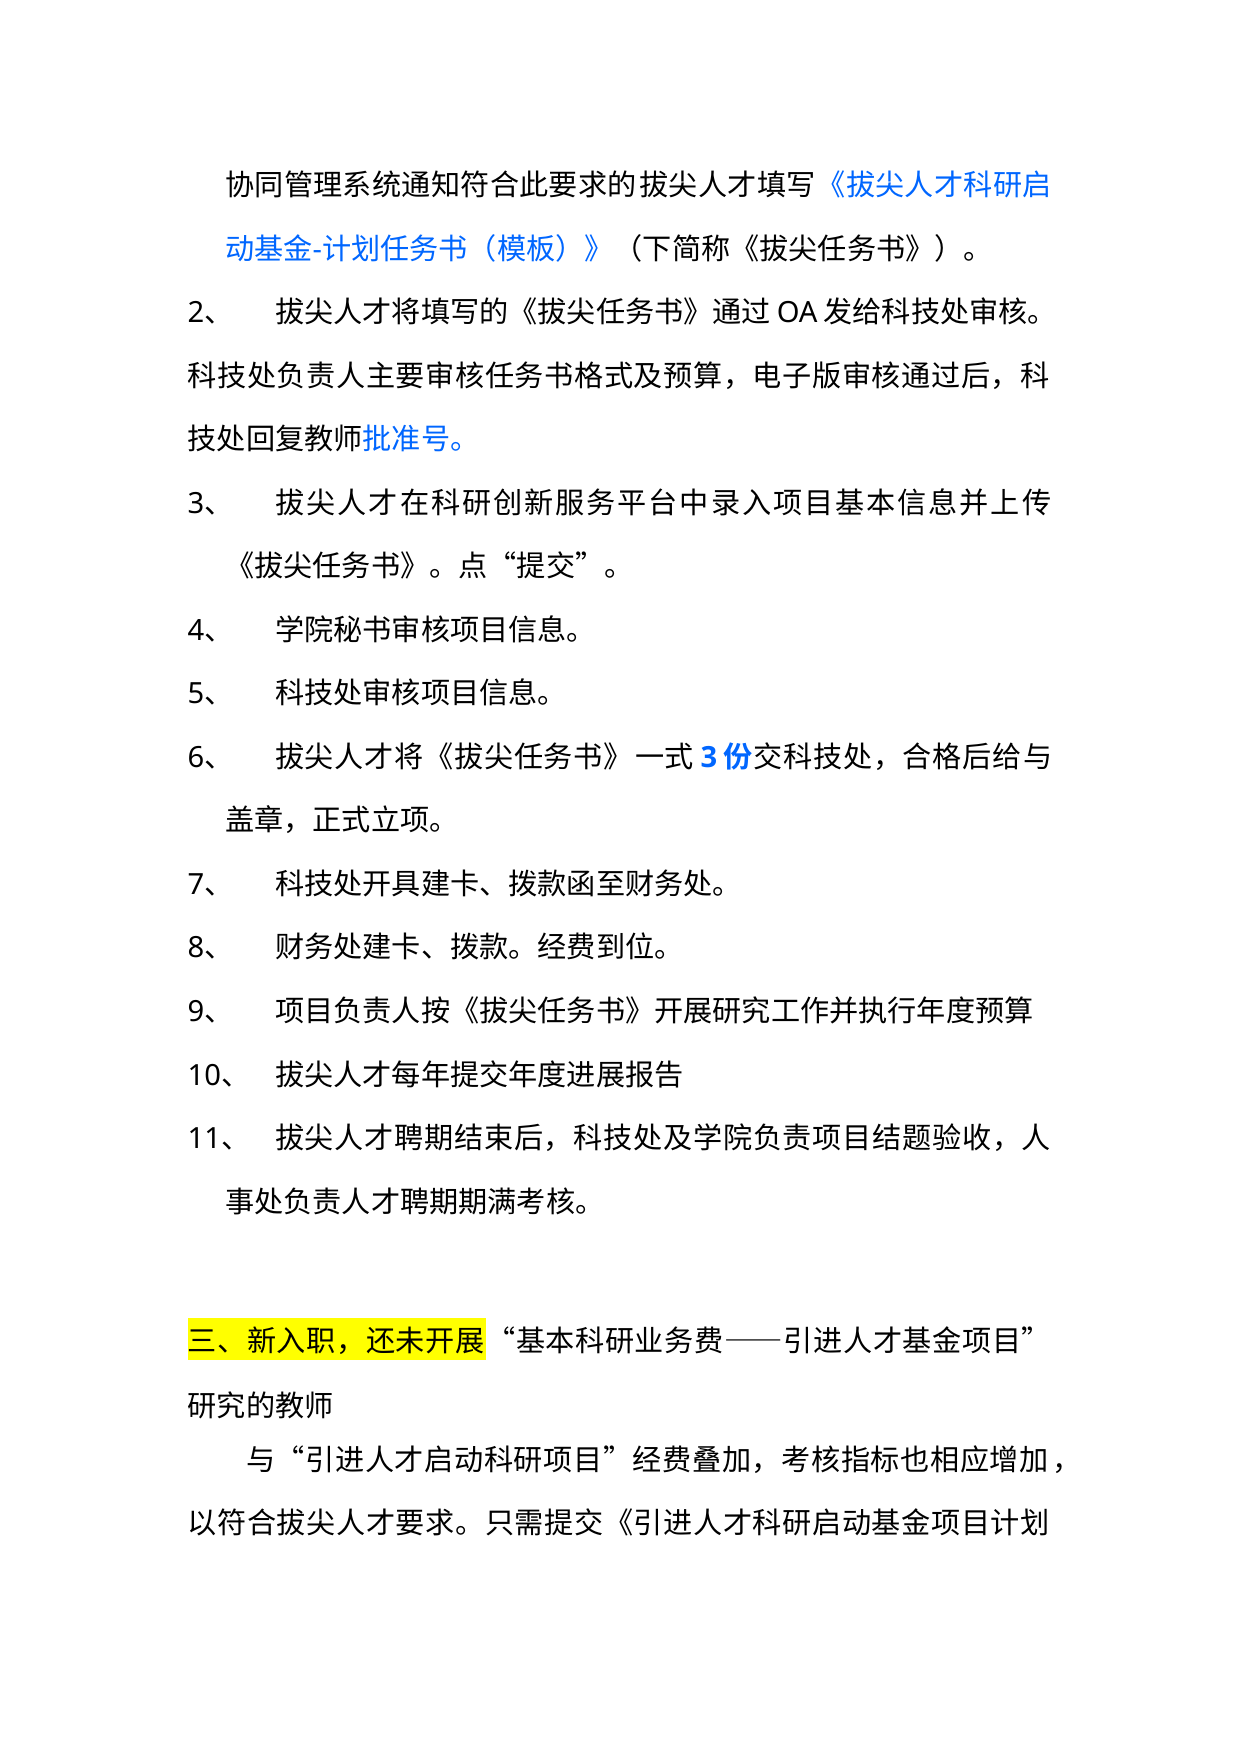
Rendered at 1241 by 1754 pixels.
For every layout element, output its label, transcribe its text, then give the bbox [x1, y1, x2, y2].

list 科技处开具建卡、拨款函至财务处。 [187, 860, 1053, 903]
text 科技处负责人主要审核任务书格式及预算，电子版审核通过后，科技处回复教师批准号。 [187, 352, 1053, 458]
list 拔尖人才将《拔尖任务书》一式3份交科技处，合格后给与盖章，正式立项。 [187, 733, 1053, 839]
list 拔尖人才每年提交年度进展报告 [187, 1051, 1053, 1093]
list 三、新入职，还未开展“基本科研业务费——引进人才基金项目”研究的教师 [187, 1307, 1053, 1437]
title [187, 1437, 1053, 1542]
list 拔尖人才聘期结束后，科技处及学院负责项目结题验收，人事处负责人才聘期期满考核。 [187, 1114, 1053, 1220]
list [187, 162, 1053, 268]
list 拔尖人才将填写的《拔尖任务书》通过OA发给科技处审核。 [187, 289, 1053, 331]
list 学院秘书审核项目信息。 [187, 606, 1053, 649]
list 财务处建卡、拨款。经费到位。 [187, 924, 1053, 966]
list 科技处审核项目信息。 [187, 670, 1053, 712]
list 拔尖人才在科研创新服务平台中录入项目基本信息并上传《拔尖任务书》。点“提交”。 [187, 479, 1053, 585]
list 项目负责人按《拔尖任务书》开展研究工作并执行年度预算 [187, 987, 1053, 1030]
